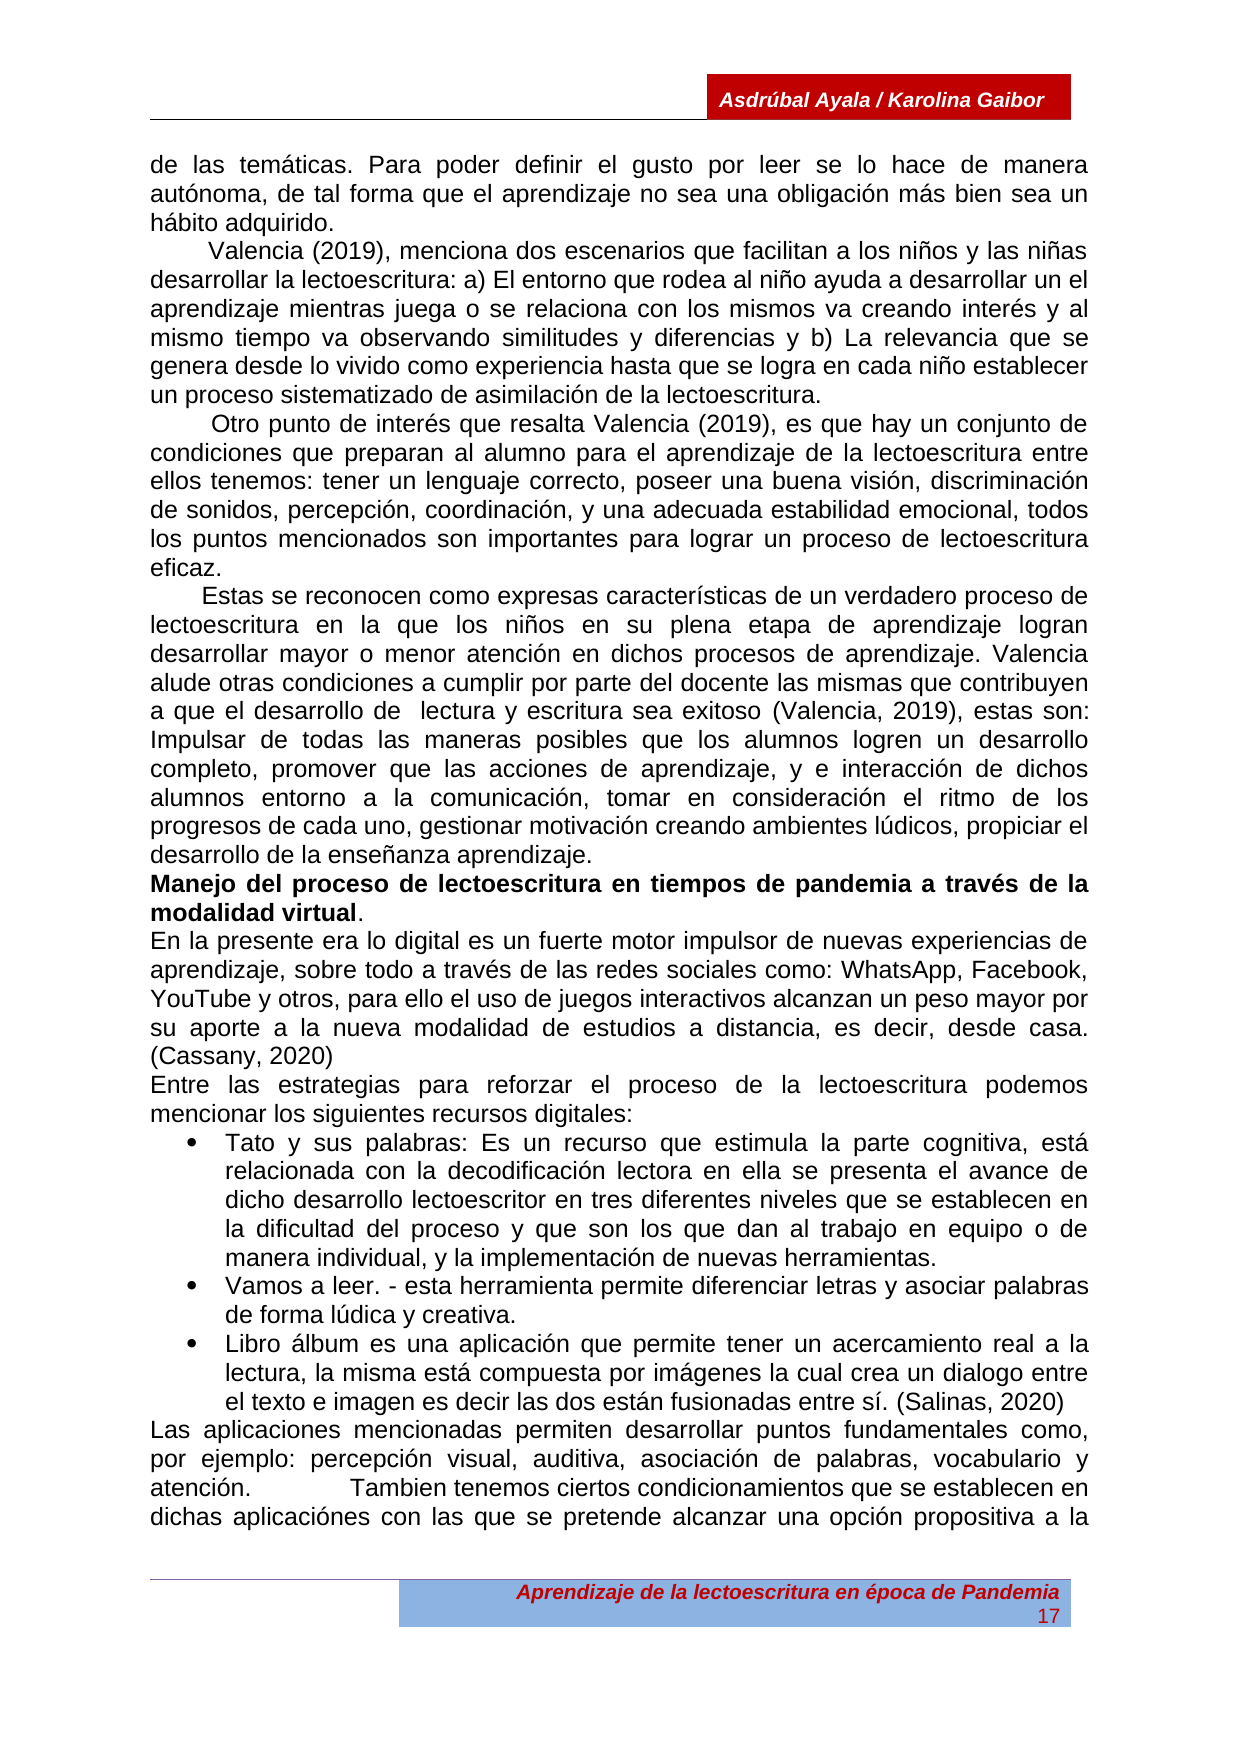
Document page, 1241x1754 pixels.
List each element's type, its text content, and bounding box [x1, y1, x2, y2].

text Entre las estrategias para reforzar el proceso de la lectoescritura podemos mencionar los siguientes recursos digitales: [150, 1070, 1090, 1127]
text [150, 1415, 1090, 1530]
text Otro punto de interés que resalta Valencia (2019), es que hay un conjunto de condiciones que preparan al alumno para el aprendizaje de la lectoescritura entre ellos tenemos: tener un lenguaje correcto, poseer una buena visión, discriminación de sonidos, percepción, coordinación, y una adecuada estabilidad emocional, todos los puntos mencionados son importantes para lograr un proceso de lectoescritura eficaz. [150, 409, 1090, 581]
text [150, 150, 1090, 236]
text Manejo del proceso de lectoescritura en tiempos de pandemia a través de la modalidad virtual. [150, 869, 1090, 926]
list Tato y sus palabras: Es un recurso que estimula la parte cognitiva, está relacionada con la decodificación lectora en ella se presenta el avance de dicho desarrollo lectoescritor en tres diferentes niveles que se establecen en la dificultad del proceso y que son los que dan al trabajo en equipo o de manera individual, y la implementación de nuevas herramientas. [187, 1127, 1090, 1271]
text Valencia (2019), menciona dos escenarios que facilitan a los niños y las niñas desarrollar la lectoescritura: a) El entorno que rodea al niño ayuda a desarrollar un el aprendizaje mientras juega o se relaciona con los mismos va creando interés y al mismo tiempo va observando similitudes y diferencias y b) La relevancia que se genera desde lo vivido como experiencia hasta que se logra en cada niño establecer un proceso sistematizado de asimilación de la lectoescritura. [150, 236, 1090, 409]
text Estas se reconocen como expresas características de un verdadero proceso de lectoescritura en la que los niños en su plena etapa de aprendizaje logran desarrollar mayor o menor atención en dichos procesos de aprendizaje. Valencia alude otras condiciones a cumplir por parte del docente las mismas que contribuyen a que el desarrollo de lectura y escritura sea exitoso (Valencia, 2019), estas son: Impulsar de todas las maneras posibles que los alumnos logren un desarrollo completo, promover que las acciones de aprendizaje, y e interacción de dichos alumnos entorno a la comunicación, tomar en consideración el ritmo de los progresos de cada uno, gestionar motivación creando ambientes lúdicos, propiciar el desarrollo de la enseñanza aprendizaje. [150, 581, 1090, 869]
list Libro álbum es una aplicación que permite tener un acercamiento real a la lectura, la misma está compuesta por imágenes la cual crea un dialogo entre el texto e imagen es decir las dos están fusionadas entre sí. (Salinas, 2020) [187, 1329, 1090, 1415]
text En la presente era lo digital es un fuerte motor impulsor de nuevas experiencias de aprendizaje, sobre todo a través de las redes sociales como: WhatsApp, Facebook, YouTube y otros, para ello el uso de juegos interactivos alcanzan un peso mayor por su aporte a la nueva modalidad de estudios a distancia, es decir, desde casa. (Cassany, 2020) [150, 926, 1090, 1070]
list Vamos a leer. - esta herramienta permite diferenciar letras y asociar palabras de forma lúdica y creativa. [187, 1271, 1090, 1329]
